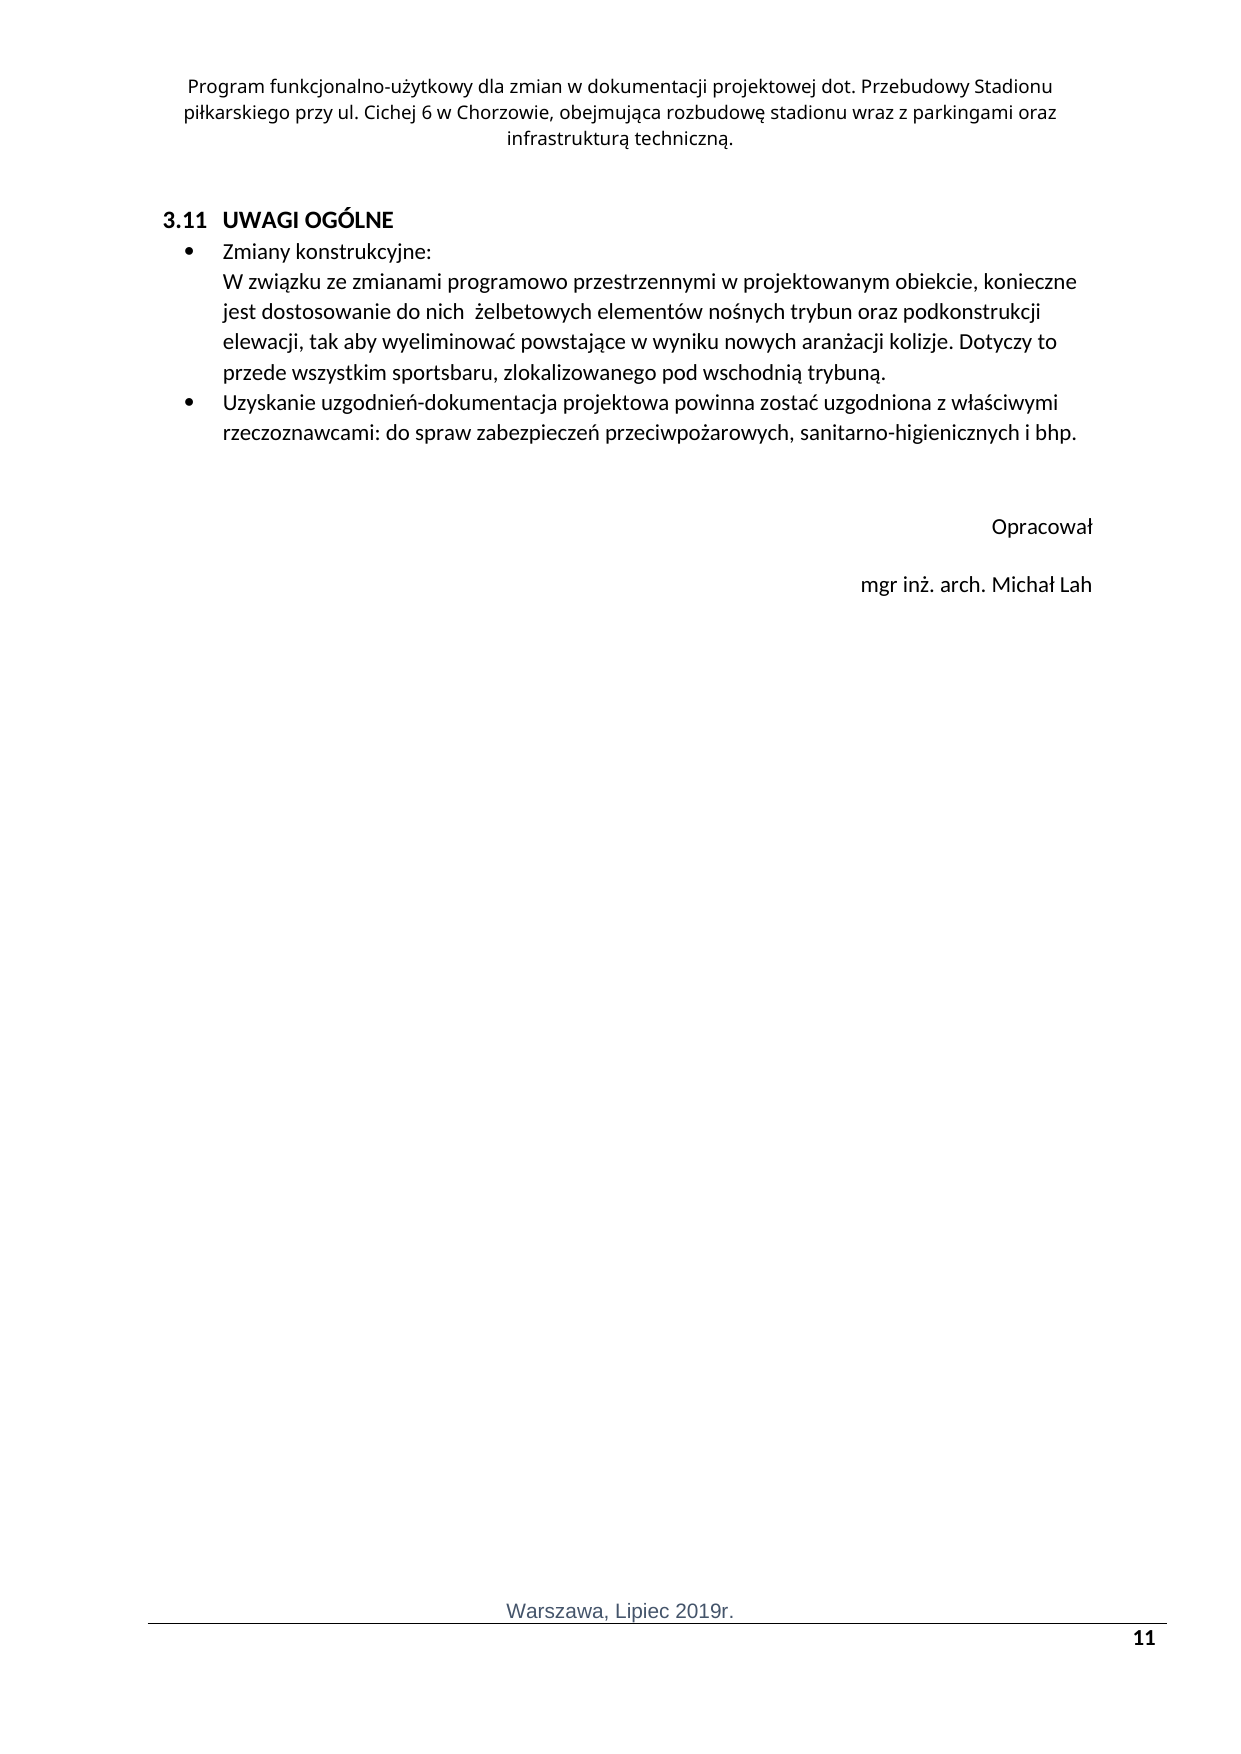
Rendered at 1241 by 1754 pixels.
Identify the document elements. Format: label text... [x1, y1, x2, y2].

list W związku ze zmianami programowo przestrzennymi w projektowanym obiekcie, konieczne jest dostosowanie do nich żelbetowych elementów nośnych trybun oraz podkonstrukcji elewacji, tak aby wyeliminować powstające w wyniku nowych aranżacji kolizje. Dotyczy to przede wszystkim sportsbaru, zlokalizowanego pod wschodnią trybuną. [223, 267, 1092, 386]
text mgr inż. arch. Michał Lah [738, 571, 1092, 598]
list Uzyskanie uzgodnień-dokumentacja projektowa powinna zostać uzgodniona z właściwymi rzeczoznawcami: do spraw zabezpieczeń przeciwpożarowych, sanitarno-higienicznych i bhp. [185, 388, 1092, 446]
text Opracował [148, 512, 1092, 540]
list Zmiany konstrukcyjne: [185, 237, 1092, 265]
subtitle UWAGI OGÓLNE [162, 204, 1092, 234]
